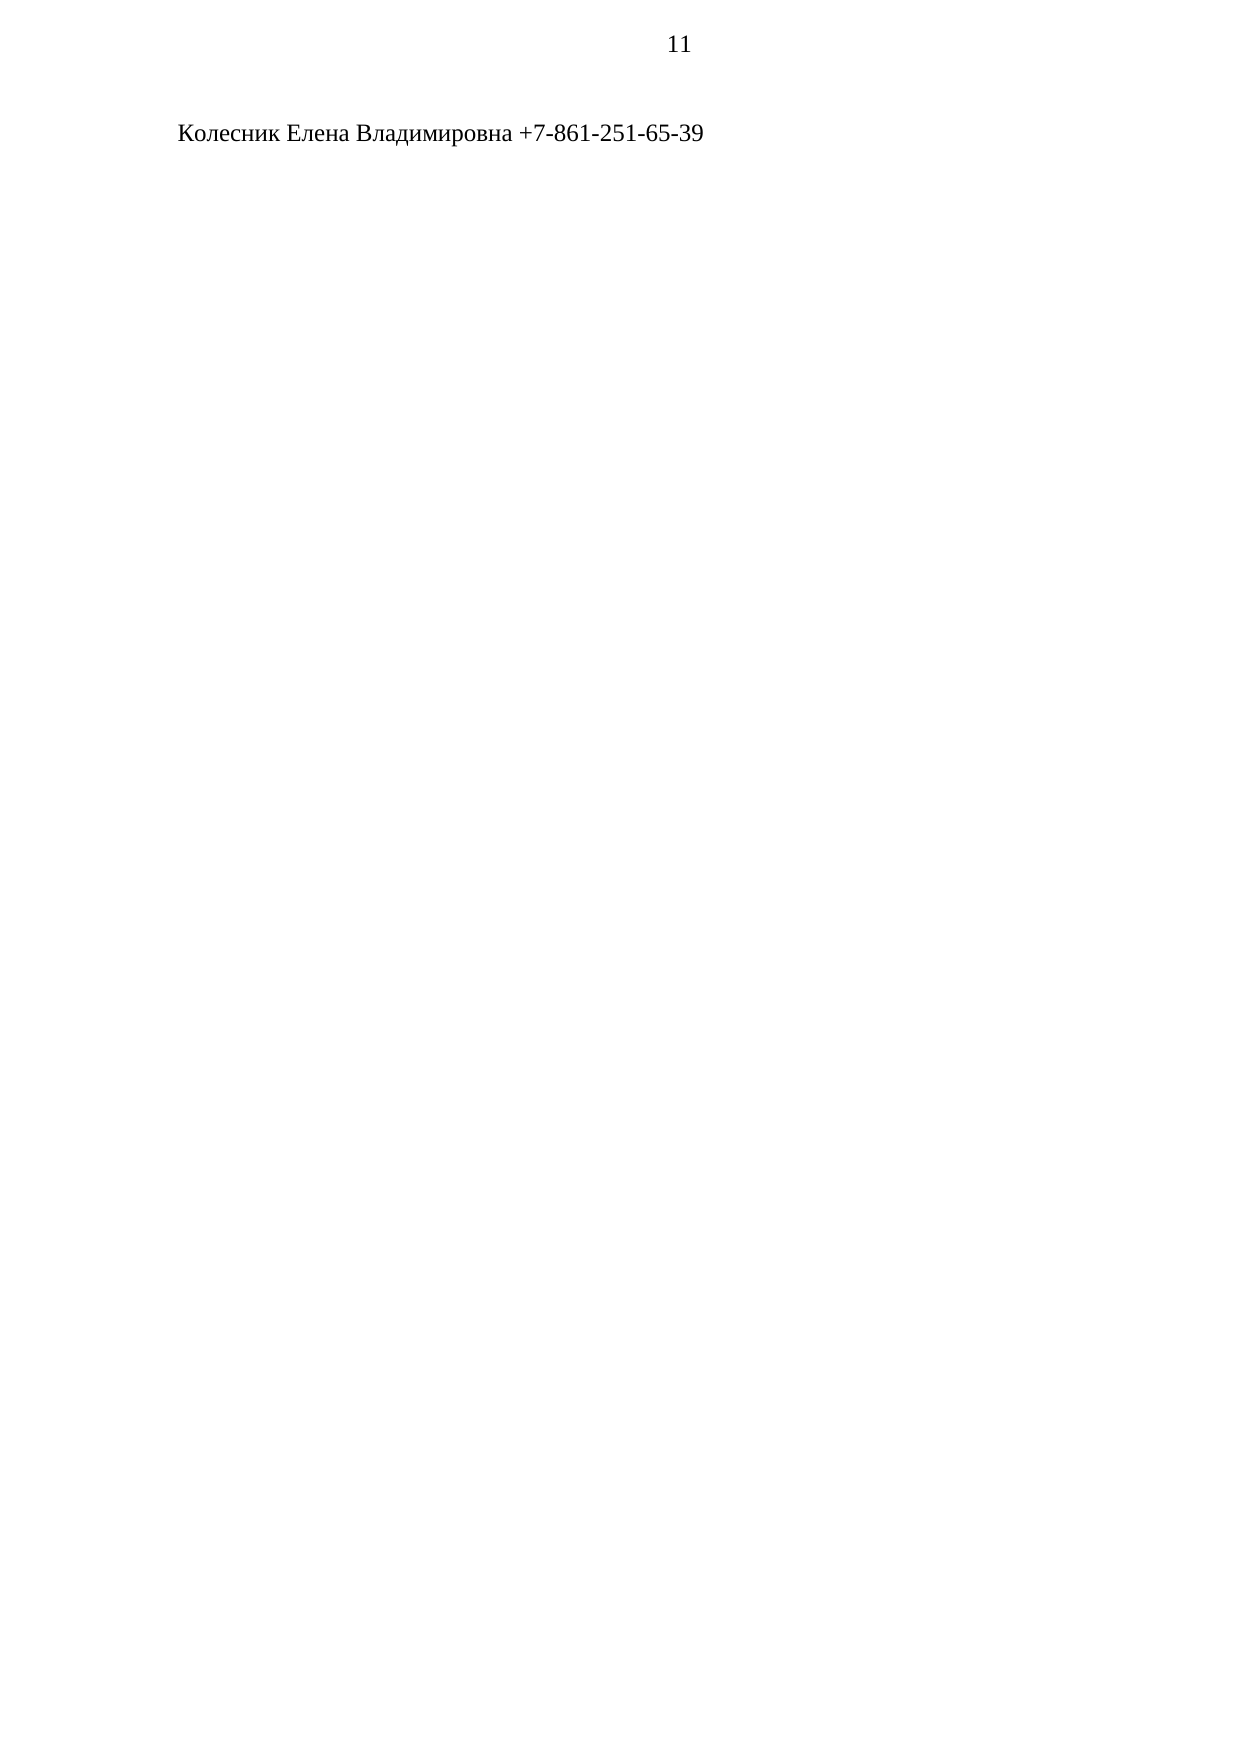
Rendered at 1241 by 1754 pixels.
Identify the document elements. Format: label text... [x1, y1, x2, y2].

text Колесник Елена Владимировна +7-861-251-65-39 [177, 118, 1181, 147]
